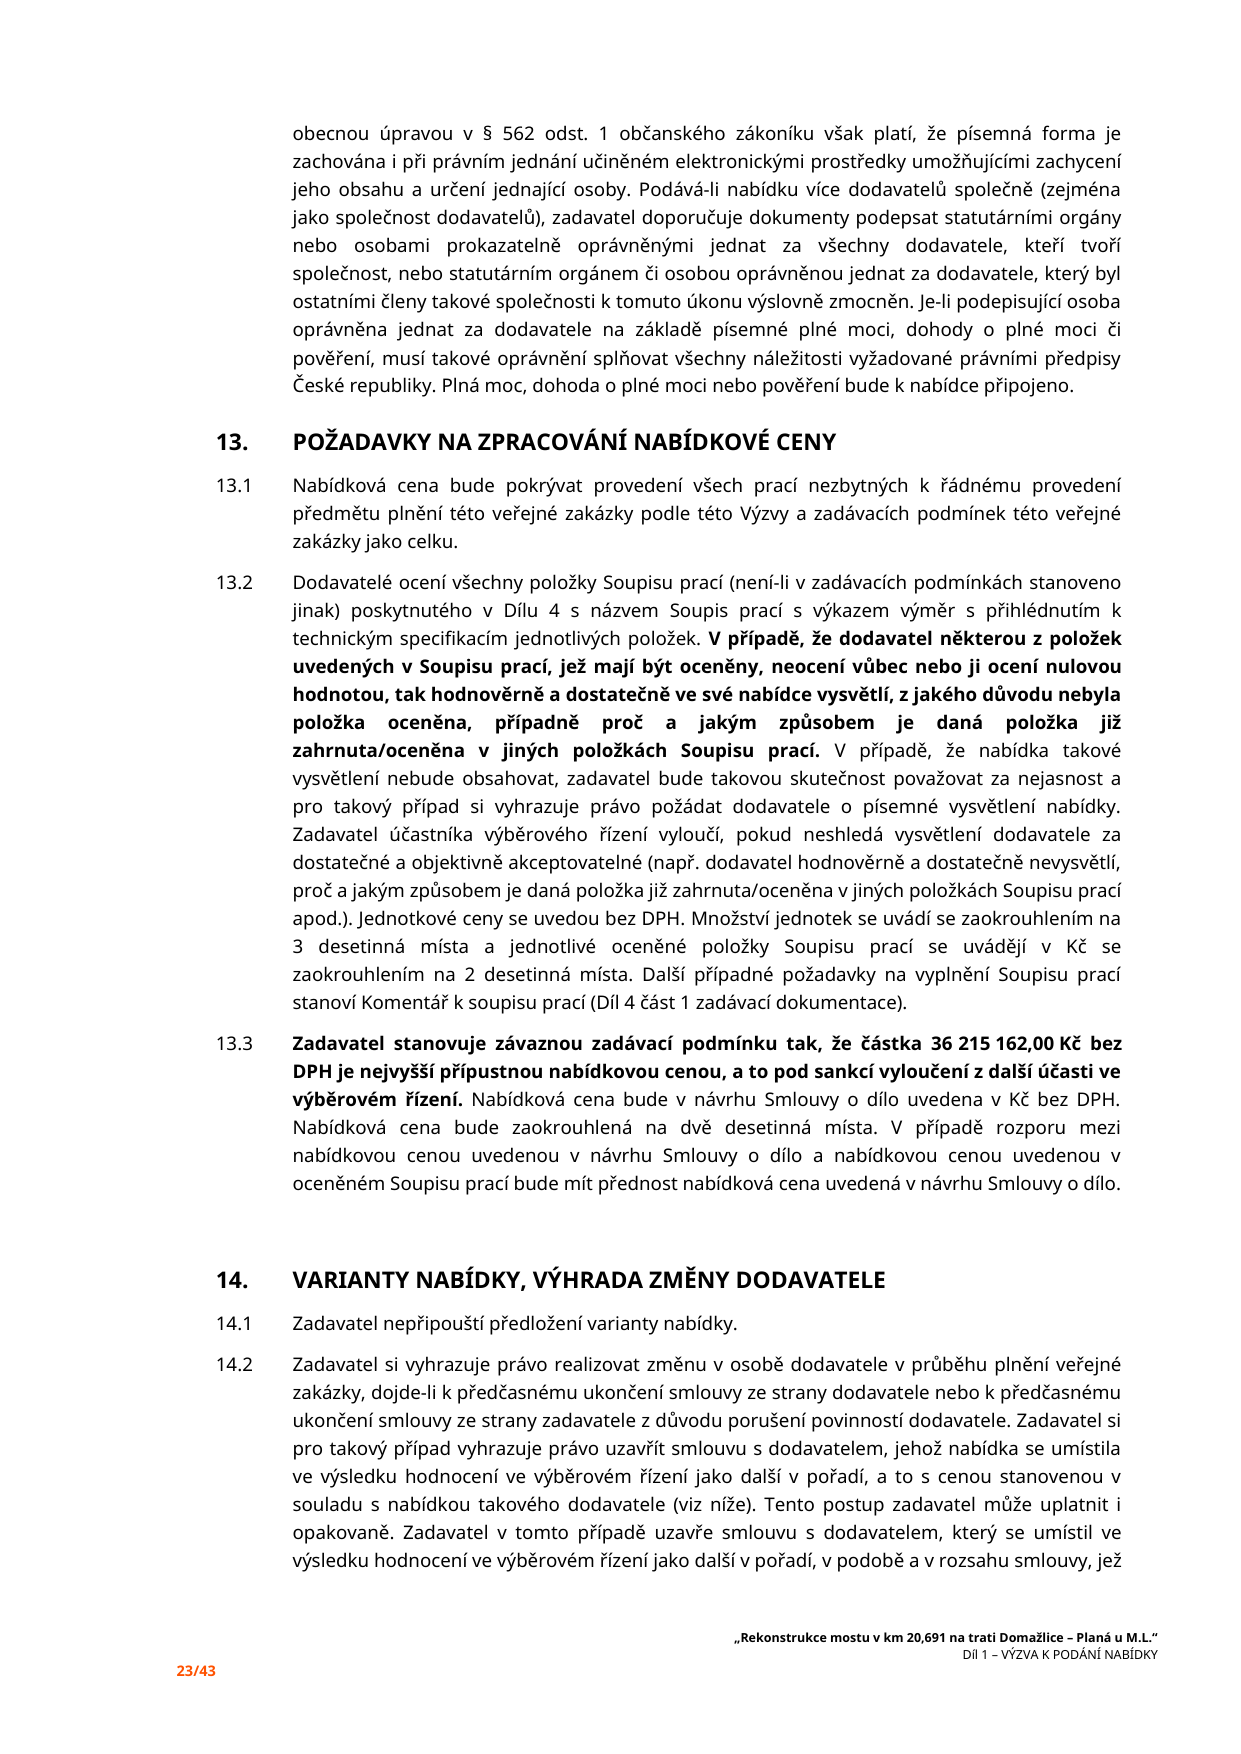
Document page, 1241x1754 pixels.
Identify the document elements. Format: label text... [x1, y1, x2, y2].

text Nabídková cena bude pokrývat provedení všech prací nezbytných k řádnému provedení předmětu plnění této veřejné zakázky podle této Výzvy a zadávacích podmínek této veřejné zakázky jako celku. [216, 473, 1122, 554]
text POŽADAVKY NA ZPRACOVÁNÍ NABÍDKOVÉ CENY [216, 426, 1122, 457]
text VARIANTY NABÍDKY, VÝHRADA ZMĚNY DODAVATELE [216, 1264, 1122, 1295]
text Zadavatel nepřipouští předložení varianty nabídky. [216, 1311, 1122, 1336]
text Zadavatel stanovuje závaznou zadávací podmínku tak, že částka 36 215 162,00 Kč bez DPH je nejvyšší přípustnou nabídkovou cenou, a to pod sankcí vyloučení z další účasti ve výběrovém řízení. Nabídková cena bude v návrhu Smlouvy o dílo uvedena v Kč bez DPH. Nabídková cena bude zaokrouhlená na dvě desetinná místa. V případě rozporu mezi nabídkovou cenou uvedenou v návrhu Smlouvy o dílo a nabídkovou cenou uvedenou v oceněném Soupisu prací bude mít přednost nabídková cena uvedená v návrhu Smlouvy o dílo. [216, 1030, 1122, 1196]
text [216, 121, 1122, 398]
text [216, 1351, 1122, 1573]
text Dodavatelé ocení všechny položky Soupisu prací (není-li v zadávacích podmínkách stanoveno jinak) poskytnutého v Dílu 4 s názvem Soupis prací s výkazem výměr s přihlédnutím k technickým specifikacím jednotlivých položek. V případě, že dodavatel některou z položek uvedených v Soupisu prací, jež mají být oceněny, neocení vůbec nebo ji ocení nulovou hodnotou, tak hodnověrně a dostatečně ve své nabídce vysvětlí, z jakého důvodu nebyla položka oceněna, případně proč a jakým způsobem je daná položka již zahrnuta/oceněna v jiných položkách Soupisu prací. V případě, že nabídka takové vysvětlení nebude obsahovat, zadavatel bude takovou skutečnost považovat za nejasnost a pro takový případ si vyhrazuje právo požádat dodavatele o písemné vysvětlení nabídky. Zadavatel účastníka výběrového řízení vyloučí, pokud neshledá vysvětlení dodavatele za dostatečné a objektivně akceptovatelné (např. dodavatel hodnověrně a dostatečně nevysvětlí, proč a jakým způsobem je daná položka již zahrnuta/oceněna v jiných položkách Soupisu prací apod.). Jednotkové ceny se uvedou bez DPH. Množství jednotek se uvádí se zaokrouhlením na 3 desetinná místa a jednotlivé oceněné položky Soupisu prací se uvádějí v Kč se zaokrouhlením na 2 desetinná místa. Další případné požadavky na vyplnění Soupisu prací stanoví Komentář k soupisu prací (Díl 4 část 1 zadávací dokumentace). [216, 569, 1122, 1015]
